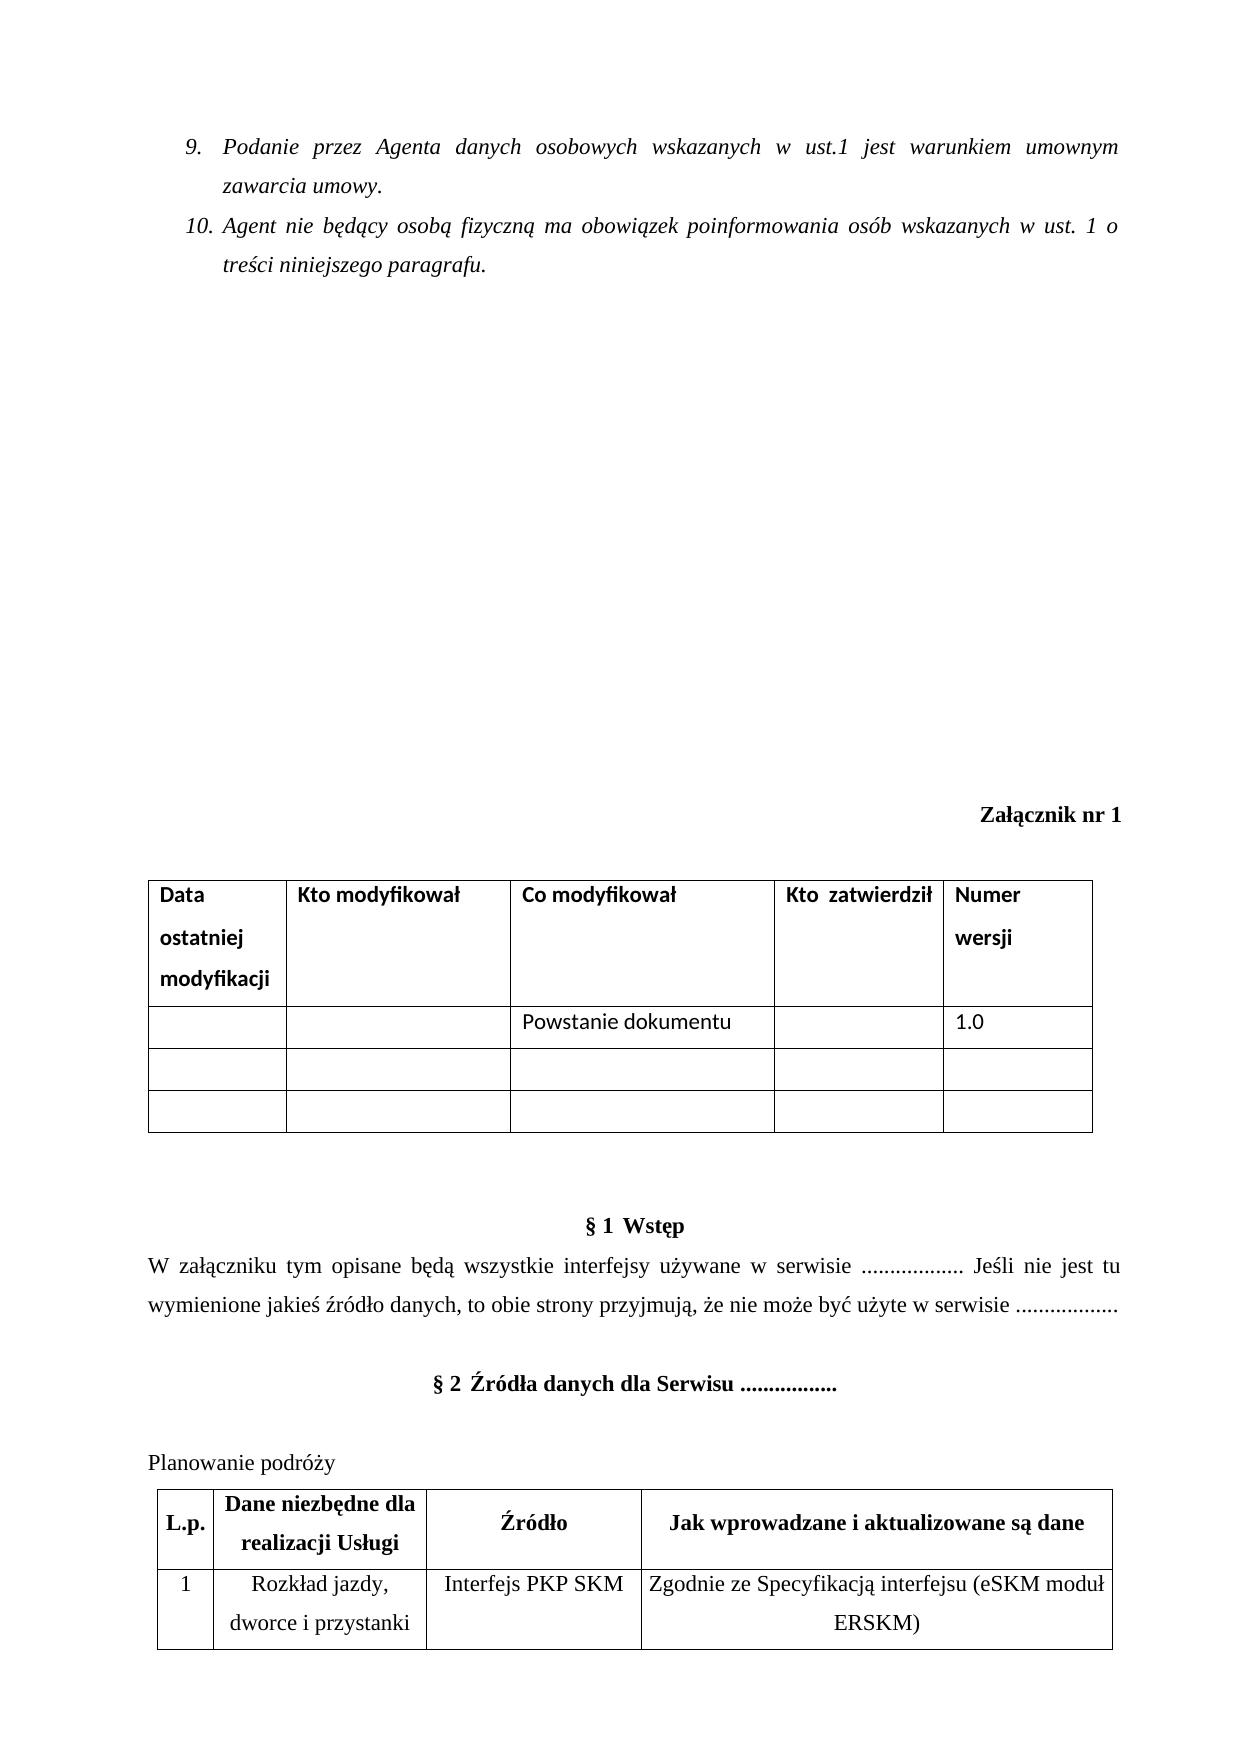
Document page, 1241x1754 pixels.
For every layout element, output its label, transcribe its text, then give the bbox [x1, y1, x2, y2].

table_cell [511, 1091, 774, 1132]
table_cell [214, 1570, 426, 1649]
text Planowanie podróży [148, 1449, 1122, 1476]
table_header L.p. [158, 1490, 213, 1569]
table_cell [511, 1049, 774, 1090]
table_cell [944, 1091, 1092, 1132]
table_header Dane niezbędne dla realizacji Usługi [214, 1490, 426, 1569]
table_header Numer wersji [944, 881, 1092, 1006]
table_header Jak wprowadzane i aktualizowane są dane [642, 1490, 1112, 1569]
table_cell Powstanie dokumentu [511, 1007, 774, 1048]
table_header Data ostatniej modyfikacji [149, 881, 286, 1006]
table_cell 1 [158, 1570, 213, 1649]
table_cell [287, 1007, 510, 1048]
list Agent nie będący osobą fizyczną ma obowiązek poinformowania osób wskazanych w ust. 1 o treści niniejszego paragrafu. [185, 212, 1122, 278]
table_cell [149, 1091, 286, 1132]
list Wstęp [148, 1212, 1122, 1239]
table_cell [149, 1007, 286, 1048]
table_cell [149, 1049, 286, 1090]
table_cell [775, 1091, 943, 1132]
table_cell Interfejs PKP SKM [427, 1570, 641, 1649]
table_cell [944, 1049, 1092, 1090]
text W załączniku tym opisane będą wszystkie interfejsy używane w serwisie .................. Jeśli nie jest tu wymienione jakieś źródło danych, to obie strony przyjmują, że nie może być użyte w serwisie .................. [148, 1252, 1122, 1318]
text Załącznik nr 1 [148, 801, 1122, 827]
table_header Kto zatwierdził [775, 881, 943, 1006]
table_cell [642, 1570, 1112, 1649]
table_cell [775, 1007, 943, 1048]
table_header Źródło [427, 1490, 641, 1569]
table_header Kto modyfikował [287, 881, 510, 1006]
list Podanie przez Agenta danych osobowych wskazanych w ust.1 jest warunkiem umownym zawarcia umowy. [185, 133, 1122, 199]
table_cell [775, 1049, 943, 1090]
table_cell [287, 1049, 510, 1090]
table_header Co modyfikował [511, 881, 774, 1006]
list Źródła danych dla Serwisu ................. [148, 1370, 1122, 1397]
table_cell 1.0 [944, 1007, 1092, 1048]
table_cell [287, 1091, 510, 1132]
